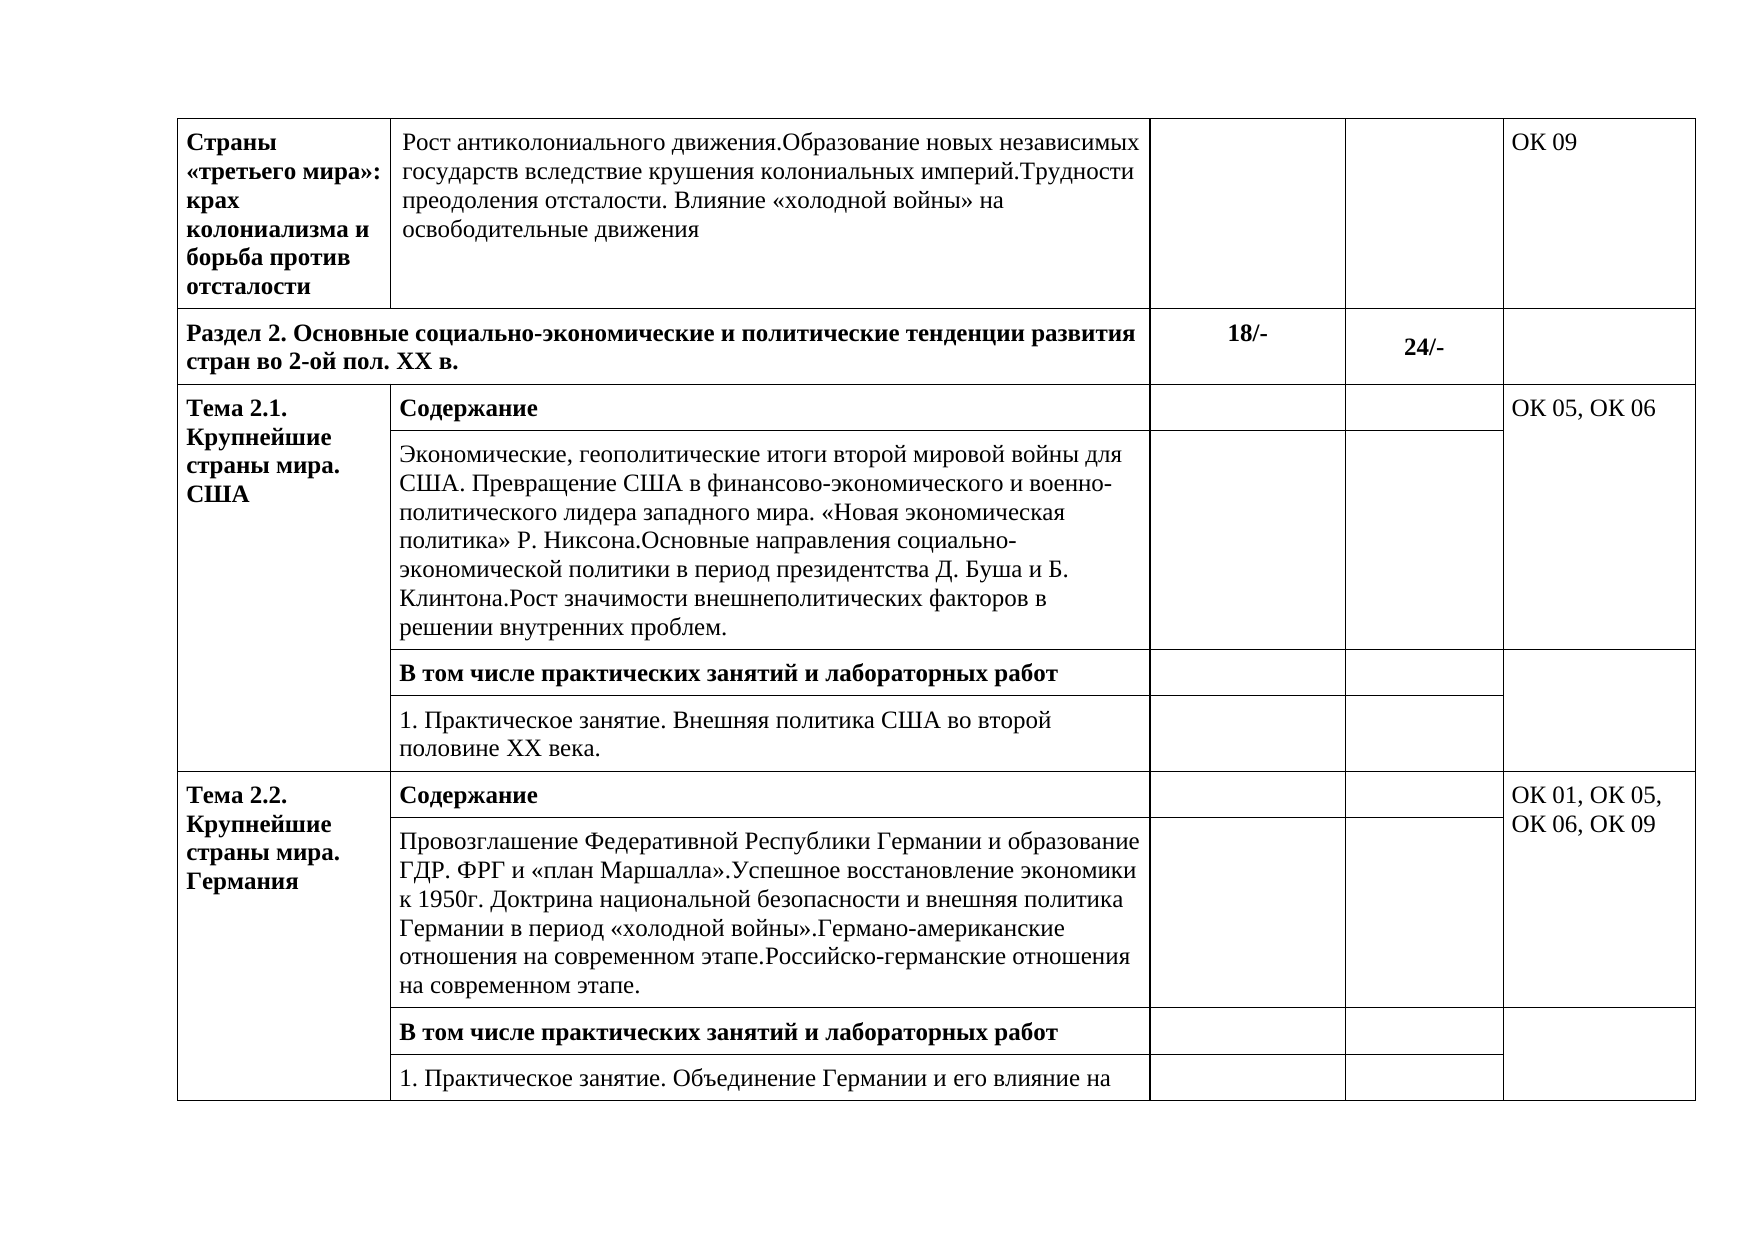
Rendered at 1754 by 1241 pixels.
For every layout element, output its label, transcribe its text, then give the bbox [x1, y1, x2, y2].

table_cell [1346, 696, 1503, 771]
table_cell [1151, 385, 1345, 430]
table_cell Экономические, геополитические итоги второй мировой войны для США. Превращение США в финансово-экономического и военно-политического лидера западного мира. «Новая экономическая политика» Р. Никсона.Основные направления социально-экономической политики в период президентства Д. Буша и Б. Клинтона.Рост значимости внешнеполитических факторов в решении внутренних проблем. [391, 431, 1149, 649]
table_cell 24/- [1346, 309, 1503, 383]
table_cell [1346, 431, 1503, 649]
table_cell [1346, 1055, 1503, 1100]
table_cell В том числе практических занятий и лабораторных работ [391, 1008, 1149, 1054]
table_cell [178, 119, 390, 308]
table_cell [1151, 431, 1345, 649]
table_cell Содержание [391, 385, 1149, 430]
table_cell Тема 2.1. Крупнейшие страны мира. США [178, 385, 390, 771]
table_cell [1151, 119, 1345, 308]
table_cell Тема 2.2. Крупнейшие страны мира. Германия [178, 772, 390, 1100]
table_cell В том числе практических занятий и лабораторных работ [391, 650, 1149, 695]
table_cell [1504, 309, 1695, 383]
table_cell Раздел 2. Основные социально-экономические и политические тенденции развития стран во 2-ой пол. XX в. [178, 309, 1149, 383]
table_cell [1346, 119, 1503, 308]
table_cell [1504, 650, 1695, 771]
table_cell [1151, 650, 1345, 695]
table_cell [1346, 385, 1503, 430]
table_cell Провозглашение Федеративной Республики Германии и образование ГДР. ФРГ и «план Маршалла».Успешное восстановление экономики к 1950г. Доктрина национальной безопасности и внешняя политика Германии в период «холодной войны».Германо-американские отношения на современном этапе.Российско-германские отношения на современном этапе. [391, 818, 1149, 1007]
table_cell [1151, 696, 1345, 771]
table_cell ОК 05, ОК 06 [1504, 385, 1695, 649]
table_cell [1151, 1055, 1345, 1100]
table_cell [391, 1055, 1149, 1100]
table_cell [1346, 1008, 1503, 1054]
table_cell Содержание [391, 772, 1149, 817]
table_cell 18/- [1151, 309, 1345, 383]
table_cell [1151, 772, 1345, 817]
table_cell [1151, 818, 1345, 1007]
table_cell [1346, 818, 1503, 1007]
table_cell [1346, 772, 1503, 817]
table_cell ОК 01, ОК 05, ОК 06, ОК 09 [1504, 772, 1695, 1007]
table_cell [1151, 1008, 1345, 1054]
table_cell Рост антиколониального движения.Образование новых независимых государств вследствие крушения колониальных империй.Трудности преодоления отсталости. Влияние «холодной войны» на освободительные движения [391, 119, 1149, 308]
table_cell 1. Практическое занятие. Внешняя политика США во второй половине XX века. [391, 696, 1149, 771]
table_cell [1504, 1008, 1695, 1100]
table_cell ОК 05, ОК 06, ОК 09 [1504, 119, 1695, 308]
table_cell [1346, 650, 1503, 695]
